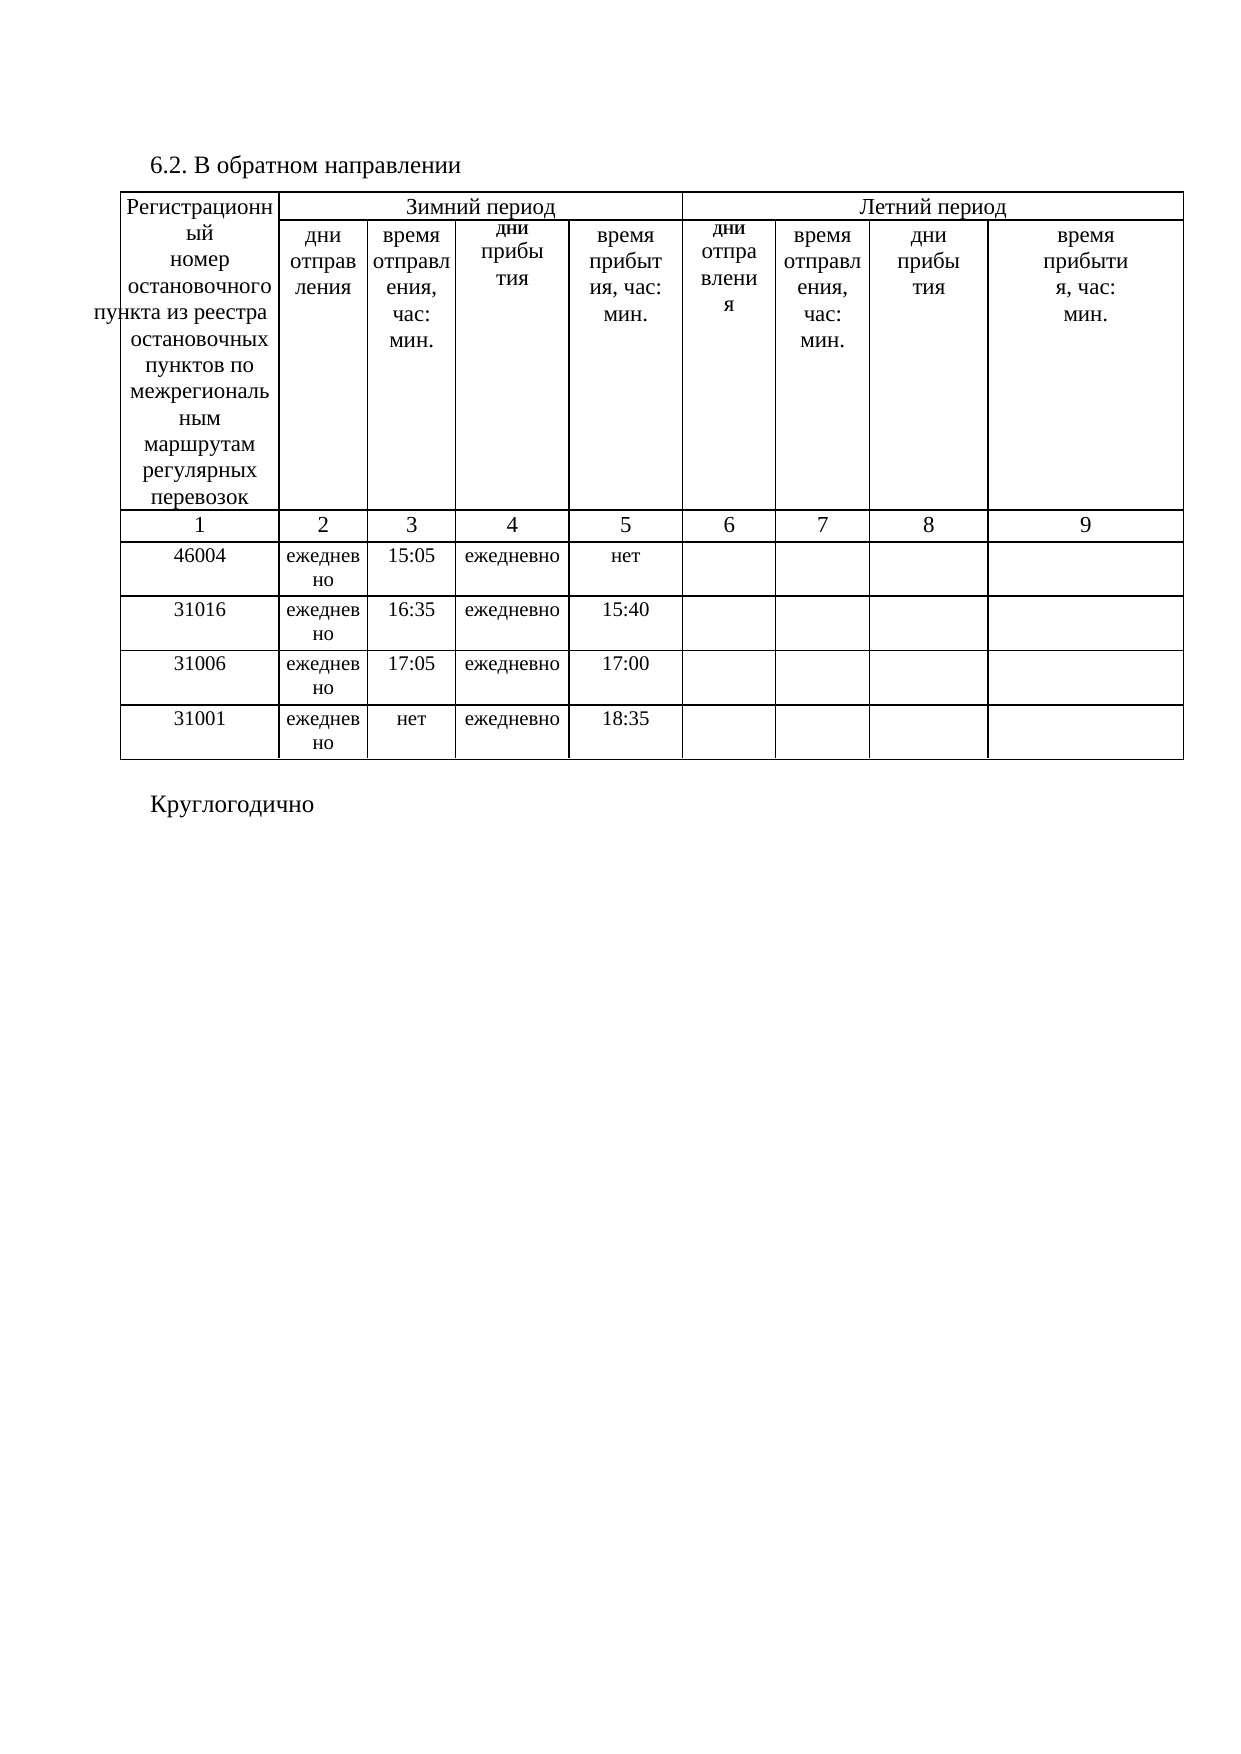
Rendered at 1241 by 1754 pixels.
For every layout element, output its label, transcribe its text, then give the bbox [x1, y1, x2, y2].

table_cell [989, 651, 1183, 704]
table_cell 31016 [121, 597, 278, 650]
table_cell 1 [121, 511, 278, 541]
table_cell нет [368, 706, 455, 758]
table_cell ежедневно [456, 543, 568, 595]
table_cell ежедневно [456, 651, 568, 704]
table_cell [989, 597, 1183, 650]
table_cell 16:35 [368, 597, 455, 650]
table_cell время отправл ения, час: мин. [776, 221, 869, 509]
table_cell 2 [280, 511, 367, 541]
table_cell 17:00 [570, 651, 682, 704]
table_cell [776, 651, 869, 704]
table_cell время прибыт ия, час: мин. [570, 221, 682, 509]
table_cell [683, 706, 775, 758]
table_cell [989, 543, 1183, 595]
table_cell [683, 543, 775, 595]
table_cell время прибыти я, час: мин. [989, 221, 1183, 509]
table_cell ежедневно [280, 651, 367, 704]
table_cell [683, 597, 775, 650]
table_cell ДНИ отпра влени я [683, 221, 775, 509]
table_cell 46004 [121, 543, 278, 595]
table_cell [683, 651, 775, 704]
table_cell [776, 543, 869, 595]
table_cell 17:05 [368, 651, 455, 704]
table_cell 4 [456, 511, 568, 541]
table_cell время отправл ения, час: мин. [368, 221, 455, 509]
table_cell ежедневно [456, 597, 568, 650]
table_cell [870, 543, 987, 595]
text Круглогодично [150, 789, 1090, 817]
table_cell 3 [368, 511, 455, 541]
table_cell 15:40 [570, 597, 682, 650]
table_header Зимний период [280, 193, 682, 219]
table_cell 8 [870, 511, 987, 541]
table_cell ежедневно [280, 706, 367, 758]
table_cell 18:35 [570, 706, 682, 758]
table_cell [776, 706, 869, 758]
table_cell [989, 706, 1183, 758]
table_cell ежедневно [280, 597, 367, 650]
table_cell ежедневно [456, 706, 568, 758]
table_cell [870, 651, 987, 704]
table_cell 9 [989, 511, 1183, 541]
table_header Регистрационный номер остановочного пункта из реестра остановочных пунктов по межрегиональным маршрутам регулярных перевозок [121, 193, 278, 509]
table_cell дни прибы тия [870, 221, 987, 509]
table_cell 7 [776, 511, 869, 541]
table_cell [776, 597, 869, 650]
table_cell ежедневно [280, 543, 367, 595]
table_cell 15:05 [368, 543, 455, 595]
table_cell 5 [570, 511, 682, 541]
table_cell ДНИ прибы тия [456, 221, 568, 509]
text 6.2. В обратном направлении [150, 150, 1090, 179]
table_cell 31006 [121, 651, 278, 704]
table_cell 6 [683, 511, 775, 541]
table_cell дни отправ ления [280, 221, 367, 509]
table_cell [870, 706, 987, 758]
table_header Летний период [683, 193, 1183, 219]
table_cell [870, 597, 987, 650]
table_cell 31001 [121, 706, 278, 758]
table_cell нет [570, 543, 682, 595]
